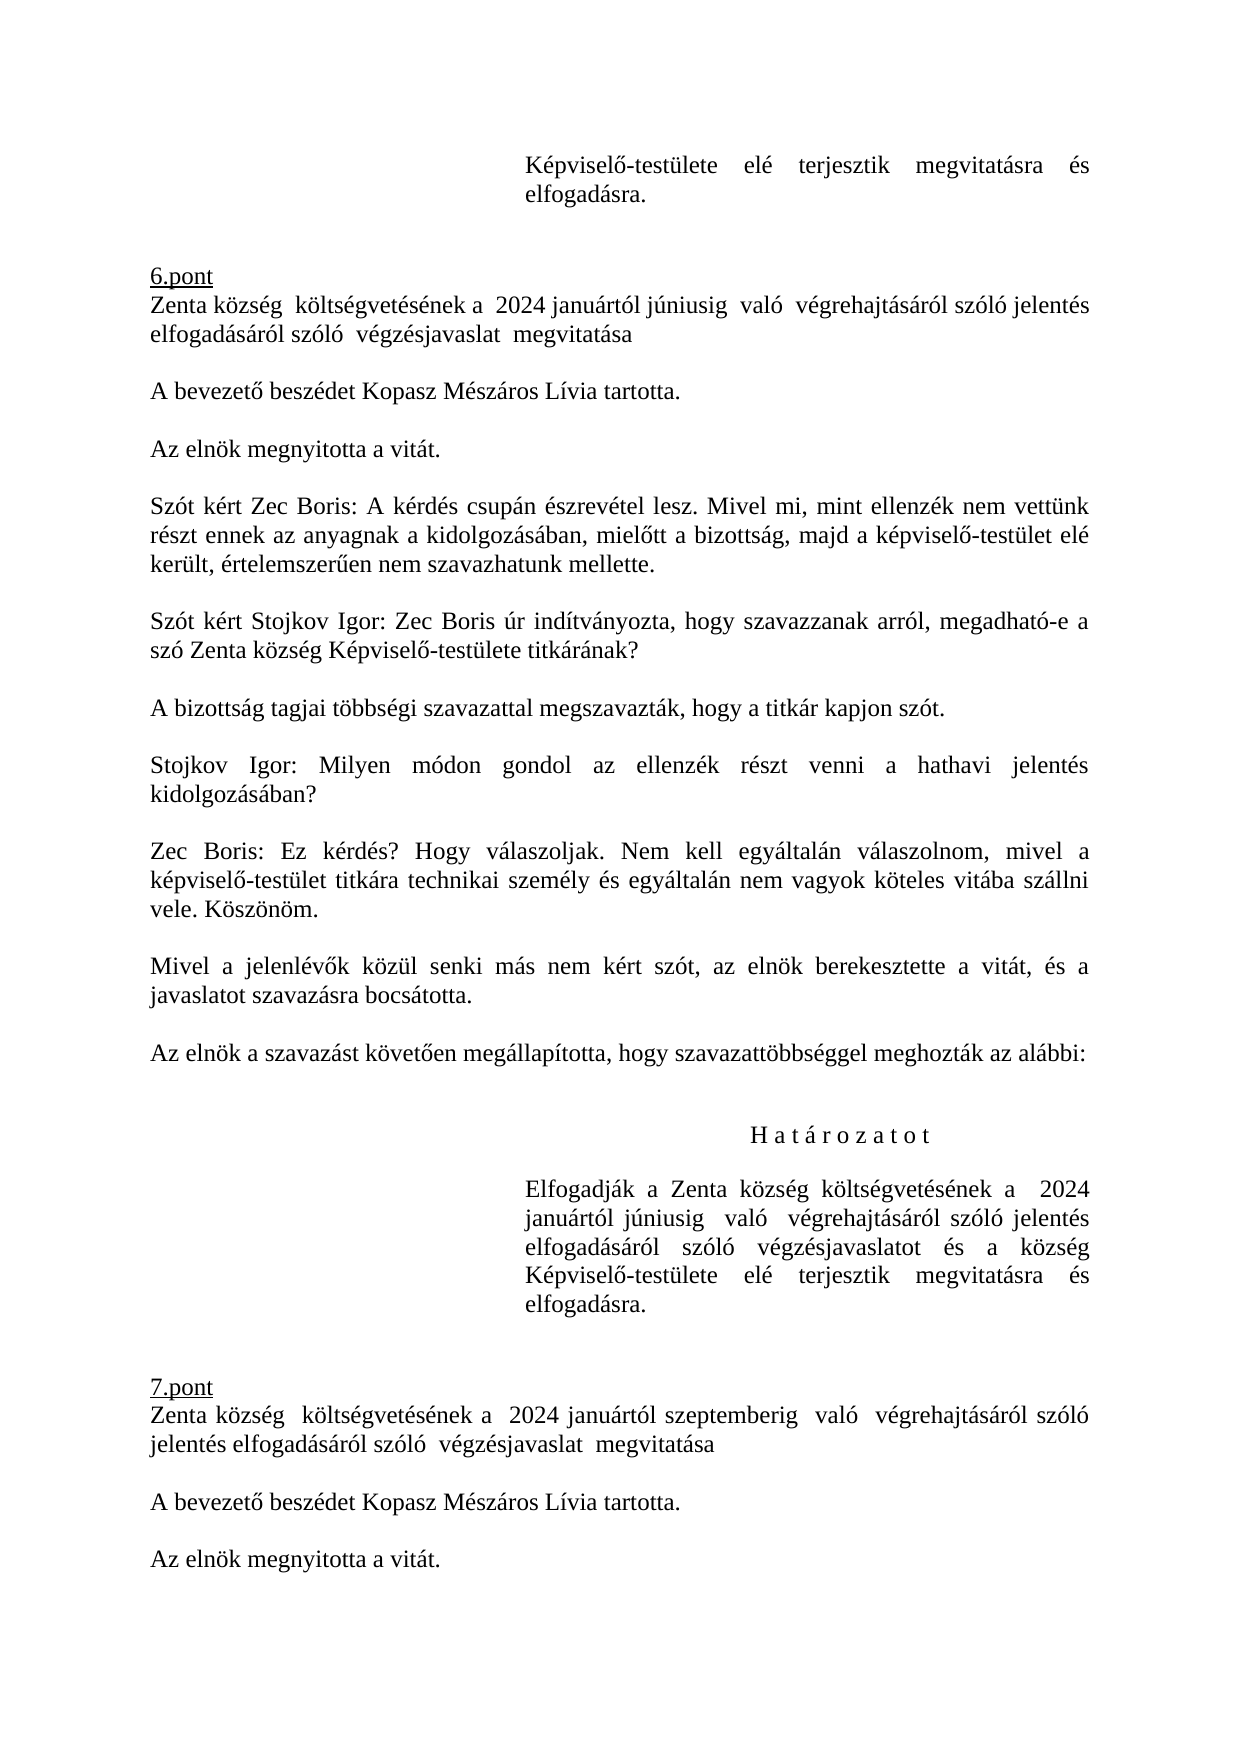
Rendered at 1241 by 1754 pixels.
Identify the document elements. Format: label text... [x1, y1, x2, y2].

text Elfogadják a Zenta község költségvetésének a 2024 januártól júniusig való végrehajtásáról szóló jelentés elfogadásáról szóló végzésjavaslatot és a község Képviselő-testülete elé terjesztik megvitatásra és elfogadásra. [525, 1174, 1090, 1318]
text Az elnök a szavazást követően megállapította, hogy szavazattöbbséggel meghozták az alábbi: [150, 1038, 1090, 1066]
text A bevezető beszédet Kopasz Mészáros Lívia tartotta. [150, 1487, 1090, 1515]
text Az elnök megnyitotta a vitát. [150, 1544, 1090, 1573]
text A bevezető beszédet Kopasz Mészáros Lívia tartotta. [150, 376, 1090, 405]
text 7.pont [150, 1372, 1090, 1400]
text Zec Boris: Ez kérdés? Hogy válaszoljak. Nem kell egyáltalán válaszolnom, mivel a képviselő-testület titkára technikai személy és egyáltalán nem vagyok köteles vitába szállni vele. Köszönöm. [150, 836, 1090, 923]
text 6.pont [150, 261, 1090, 290]
text H a t á r o z a t o t [675, 1120, 1090, 1149]
text Zenta község költségvetésének a 2024 januártól júniusig való végrehajtásáról szóló jelentés elfogadásáról szóló végzésjavaslat megvitatása [150, 290, 1090, 348]
text Szót kért Stojkov Igor: Zec Boris úr indítványozta, hogy szavazzanak arról, megadható-e a szó Zenta község Képviselő-testülete titkárának? [150, 606, 1090, 664]
text Stojkov Igor: Milyen módon gondol az ellenzék részt venni a hathavi jelentés kidolgozásában? [150, 750, 1090, 808]
text Szót kért Zec Boris: A kérdés csupán észrevétel lesz. Mivel mi, mint ellenzék nem vettünk részt ennek az anyagnak a kidolgozásában, mielőtt a bizottság, majd a képviselő-testület elé került, értelemszerűen nem szavazhatunk mellette. [150, 491, 1090, 578]
text Zenta község költségvetésének a 2024 januártól szeptemberig való végrehajtásáról szóló jelentés elfogadásáról szóló végzésjavaslat megvitatása [150, 1400, 1090, 1458]
text Mivel a jelenlévők közül senki más nem kért szót, az elnök berekesztette a vitát, és a javaslatot szavazásra bocsátotta. [150, 951, 1090, 1009]
text Az elnök megnyitotta a vitát. [150, 434, 1090, 463]
text A bizottság tagjai többségi szavazattal megszavazták, hogy a titkár kapjon szót. [150, 693, 1090, 721]
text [525, 150, 1090, 207]
